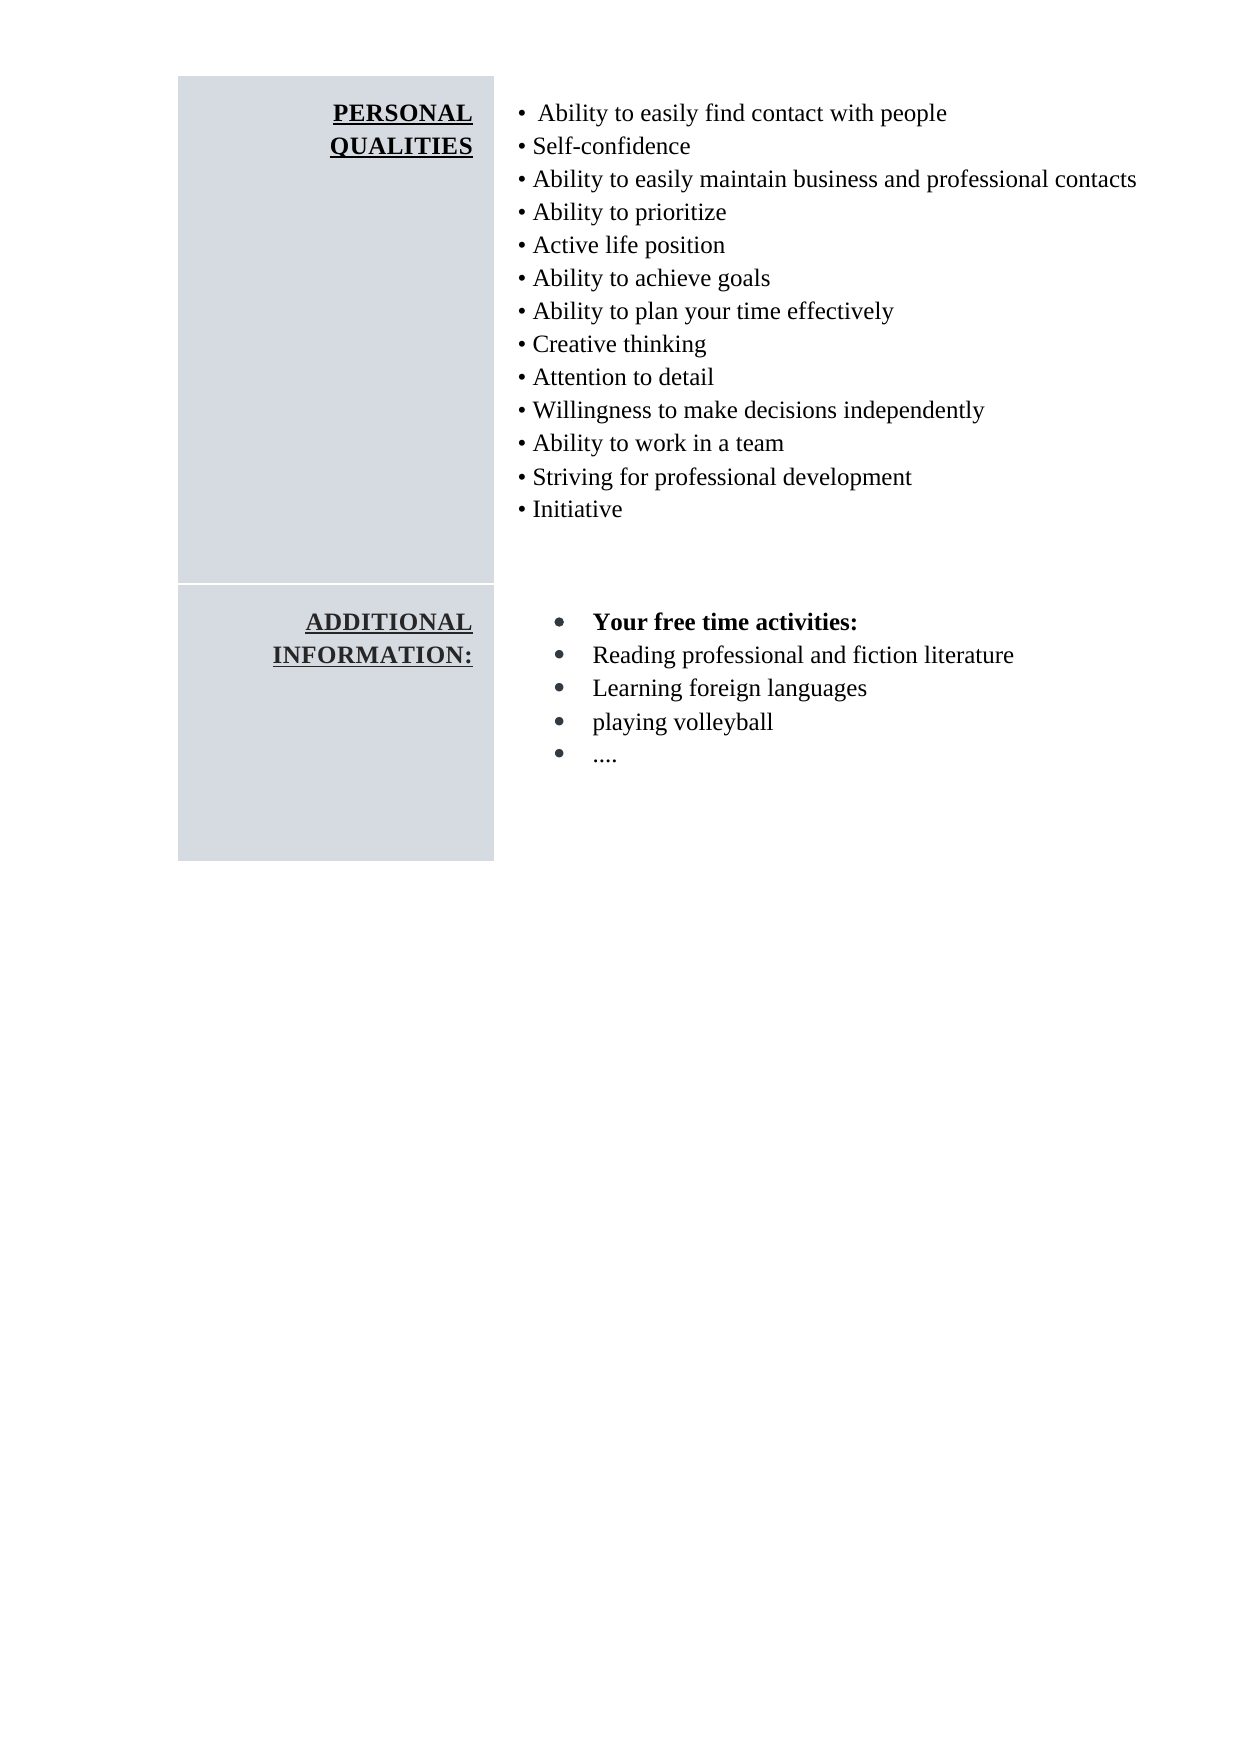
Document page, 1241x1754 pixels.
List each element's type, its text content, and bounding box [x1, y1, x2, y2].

table_cell ADDITIONAL INFORMATION: [178, 585, 494, 861]
table_cell • Ability to easily find contact with people • Self-confidence • Ability to easily maintain business and professional contacts • Ability to prioritize • Active life position • Ability to achieve goals • Ability to plan your time effectively • Creative thinking • Attention to detail • Willingness to make decisions independently • Ability to work in a team • Striving for professional development • Initiative [496, 76, 1239, 583]
table_cell PERSONAL QUALITIES [178, 76, 494, 583]
table_cell Your free time activities: Reading professional and fiction literature Learning foreign languages playing volleyball .... [496, 585, 1239, 861]
